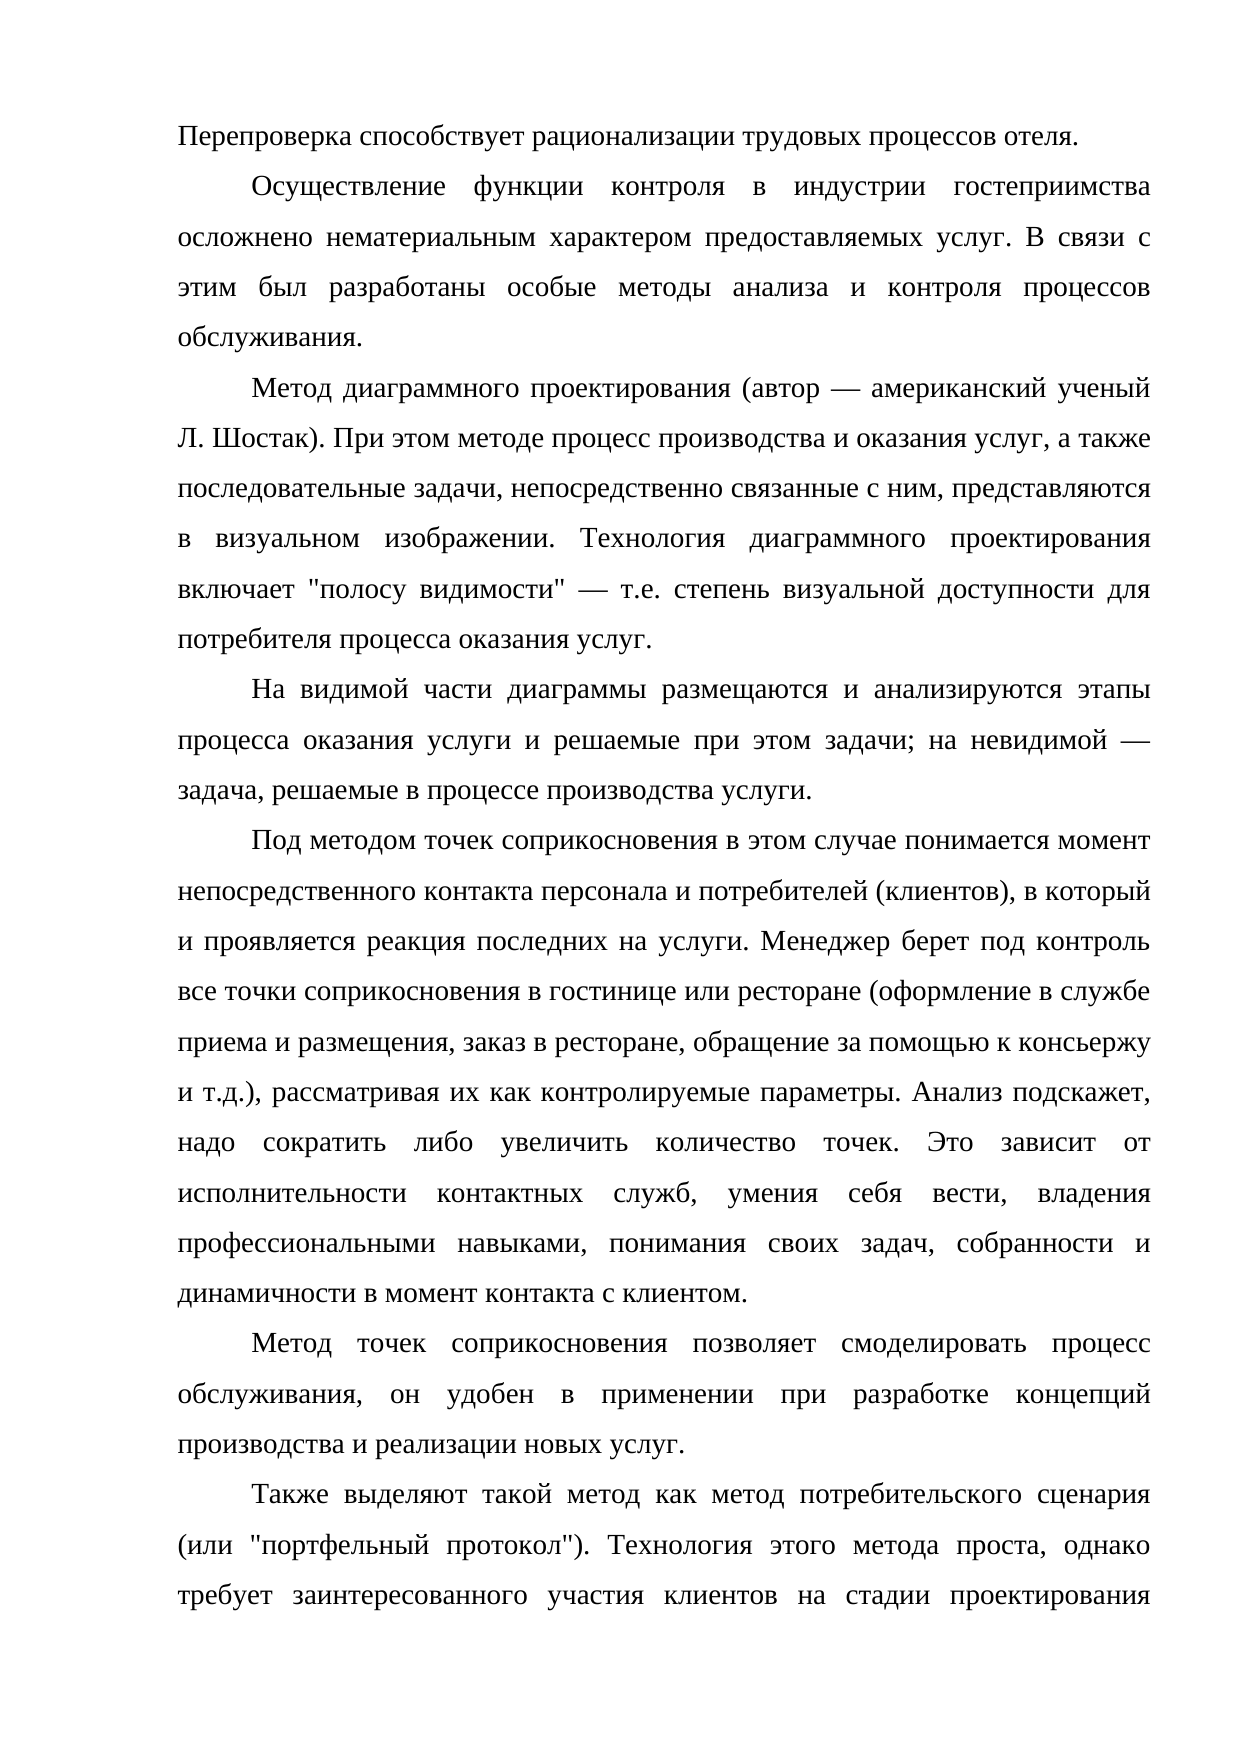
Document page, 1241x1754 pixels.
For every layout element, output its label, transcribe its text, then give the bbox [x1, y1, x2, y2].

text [177, 1477, 1152, 1611]
text Метод диаграммного проектирования (автор — американский ученый Л. Шостак). При этом методе процесс производства и оказания услуг, а также последовательные задачи, непосредственно связанные с ним, представляются в визуальном изображении. Технология диаграммного проектирования включает "полосу видимости" — т.е. степень визуальной доступности для потребителя процесса оказания услуг. [177, 370, 1152, 655]
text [177, 118, 1152, 152]
text На видимой части диаграммы размещаются и анализируются этапы процесса оказания услуги и решаемые при этом задачи; на невидимой — задача, решаемые в процессе производства услуги. [177, 672, 1152, 806]
text Метод точек соприкосновения позволяет смоделировать процесс обслуживания, он удобен в применении при разработке концепций производства и реализации новых услуг. [177, 1326, 1152, 1460]
text Под методом точек соприкосновения в этом случае понимается момент непосредственного контакта персонала и потребителей (клиентов), в который и проявляется реакция последних на услуги. Менеджер берет под контроль все точки соприкосновения в гостинице или ресторане (оформление в службе приема и размещения, заказ в ресторане, обращение за помощью к консьержу и т.д.), рассматривая их как контролируемые параметры. Анализ подскажет, надо сократить либо увеличить количество точек. Это зависит от исполнительности контактных служб, умения себя вести, владения профессиональными навыками, понимания своих задач, собранности и динамичности в момент контакта с клиентом. [177, 822, 1152, 1309]
text Осуществление функции контроля в индустрии гостеприимства осложнено нематериальным характером предоставляемых услуг. В связи с этим был разработаны особые методы анализа и контроля процессов обслуживания. [177, 168, 1152, 353]
